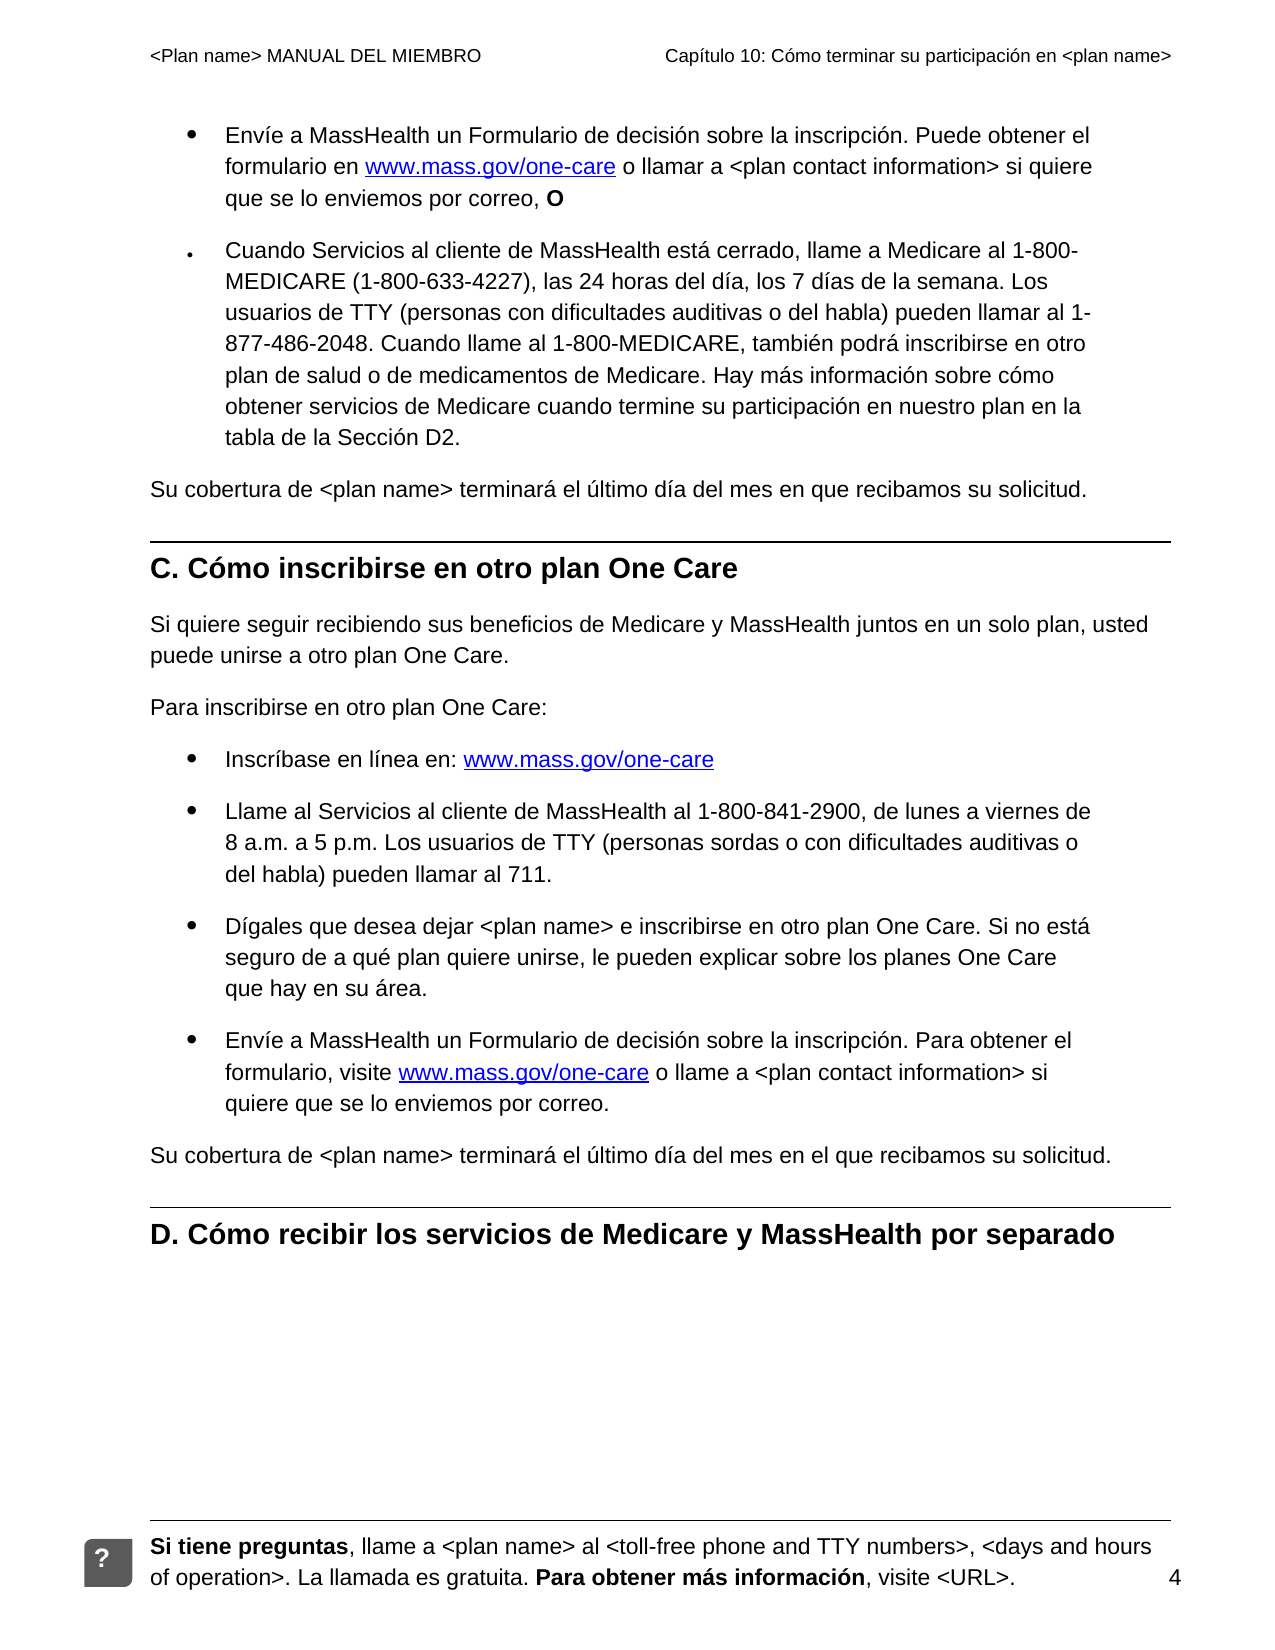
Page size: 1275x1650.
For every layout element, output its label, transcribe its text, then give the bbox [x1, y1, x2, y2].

subtitle Cómo recibir los servicios de Medicare y MassHealth por separado [150, 1208, 1171, 1252]
list Inscríbase en línea en: www.mass.gov/one-care [187, 742, 1096, 774]
text Su cobertura de <plan name> terminará el último día del mes en el que recibamos su solicitud. [150, 1138, 1171, 1169]
text Para inscribirse en otro plan One Care: [150, 690, 1171, 722]
subtitle Cómo inscribirse en otro plan One Care [150, 543, 1171, 586]
list Llame al Servicios al cliente de MassHealth al 1-800-841-2900, de lunes a viernes de 8 a.m. a 5 p.m. Los usuarios de TTY (personas sordas o con dificultades auditivas o del habla) pueden llamar al 711. [187, 794, 1096, 888]
list Dígales que desea dejar <plan name> e inscribirse en otro plan One Care. Si no está seguro de a qué plan quiere unirse, le pueden explicar sobre los planes One Care que hay en su área. [187, 909, 1096, 1003]
list Envíe a MassHealth un Formulario de decisión sobre la inscripción. Para obtener el formulario, visite www.mass.gov/one-care o llame a <plan contact information> si quiere que se lo enviemos por correo. [187, 1024, 1096, 1117]
list Envíe a MassHealth un Formulario de decisión sobre la inscripción. Puede obtener el formulario en www.mass.gov/one-care o llamar a <plan contact information> si quiere que se lo enviemos por correo, O [187, 118, 1096, 212]
list Su cobertura de <plan name> terminará el último día del mes en que recibamos su solicitud. [150, 473, 1171, 504]
text Si quiere seguir recibiendo sus beneficios de Medicare y MassHealth juntos en un solo plan, usted puede unirse a otro plan One Care. [150, 607, 1171, 669]
list Cuando Servicios al cliente de MassHealth está cerrado, llame a Medicare al 1-800-MEDICARE (1-800-633-4227), las 24 horas del día, los 7 días de la semana. Los usuarios de TTY (personas con dificultades auditivas o del habla) pueden llamar al 1-877-486-2048. Cuando llame al 1-800-MEDICARE, también podrá inscribirse en otro plan de salud o de medicamentos de Medicare. Hay más información sobre cómo obtener servicios de Medicare cuando termine su participación en nuestro plan en la tabla de la Sección D2. [187, 233, 1096, 452]
